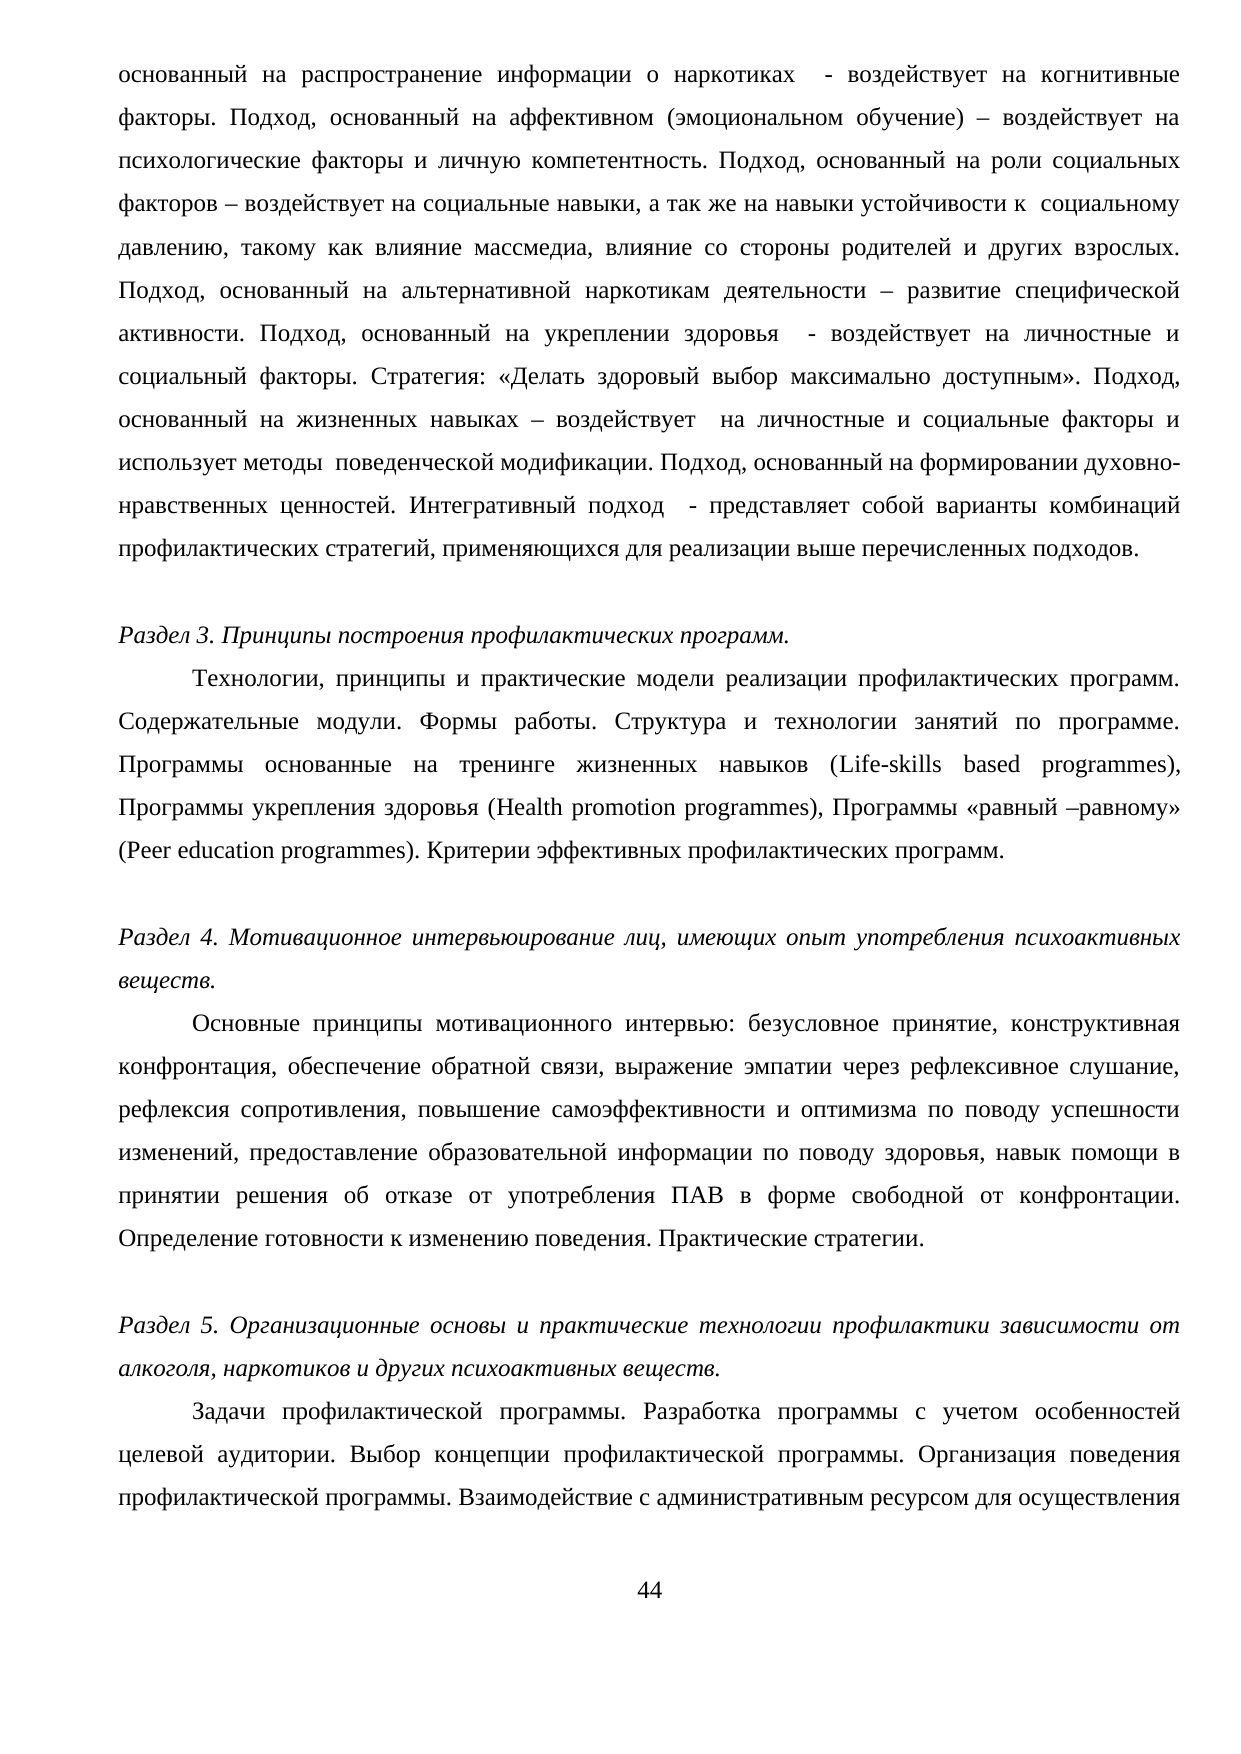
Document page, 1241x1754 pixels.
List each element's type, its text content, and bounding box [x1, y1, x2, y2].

text Раздел 4. Мотивационное интервьюирование лиц, имеющих опыт употребления психоактивных веществ. [118, 922, 1181, 993]
text Технологии, принципы и практические модели реализации профилактических программ. Содержательные модули. Формы работы. Структура и технологии занятий по программе. Программы основанные на тренинге жизненных навыков (Life-skills based programmes), Программы укрепления здоровья (Health promotion programmes), Программы «равный –равному» (Peer education programmes). Критерии эффективных профилактических программ. [118, 663, 1181, 864]
text Основные принципы мотивационного интервью: безусловное принятие, конструктивная конфронтация, обеспечение обратной связи, выражение эмпатии через рефлексивное слушание, рефлексия сопротивления, повышение самоэффективности и оптимизма по поводу успешности изменений, предоставление образовательной информации по поводу здоровья, навык помощи в принятии решения об отказе от употребления ПАВ в форме свободной от конфронтации. Определение готовности к изменению поведения. Практические стратегии. [118, 1008, 1181, 1252]
text Раздел 3. Принципы построения профилактических программ. [118, 620, 1181, 648]
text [118, 59, 1181, 562]
text Раздел 5. Организационные основы и практические технологии профилактики зависимости от алкоголя, наркотиков и других психоактивных веществ. [118, 1310, 1181, 1382]
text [118, 1396, 1181, 1511]
